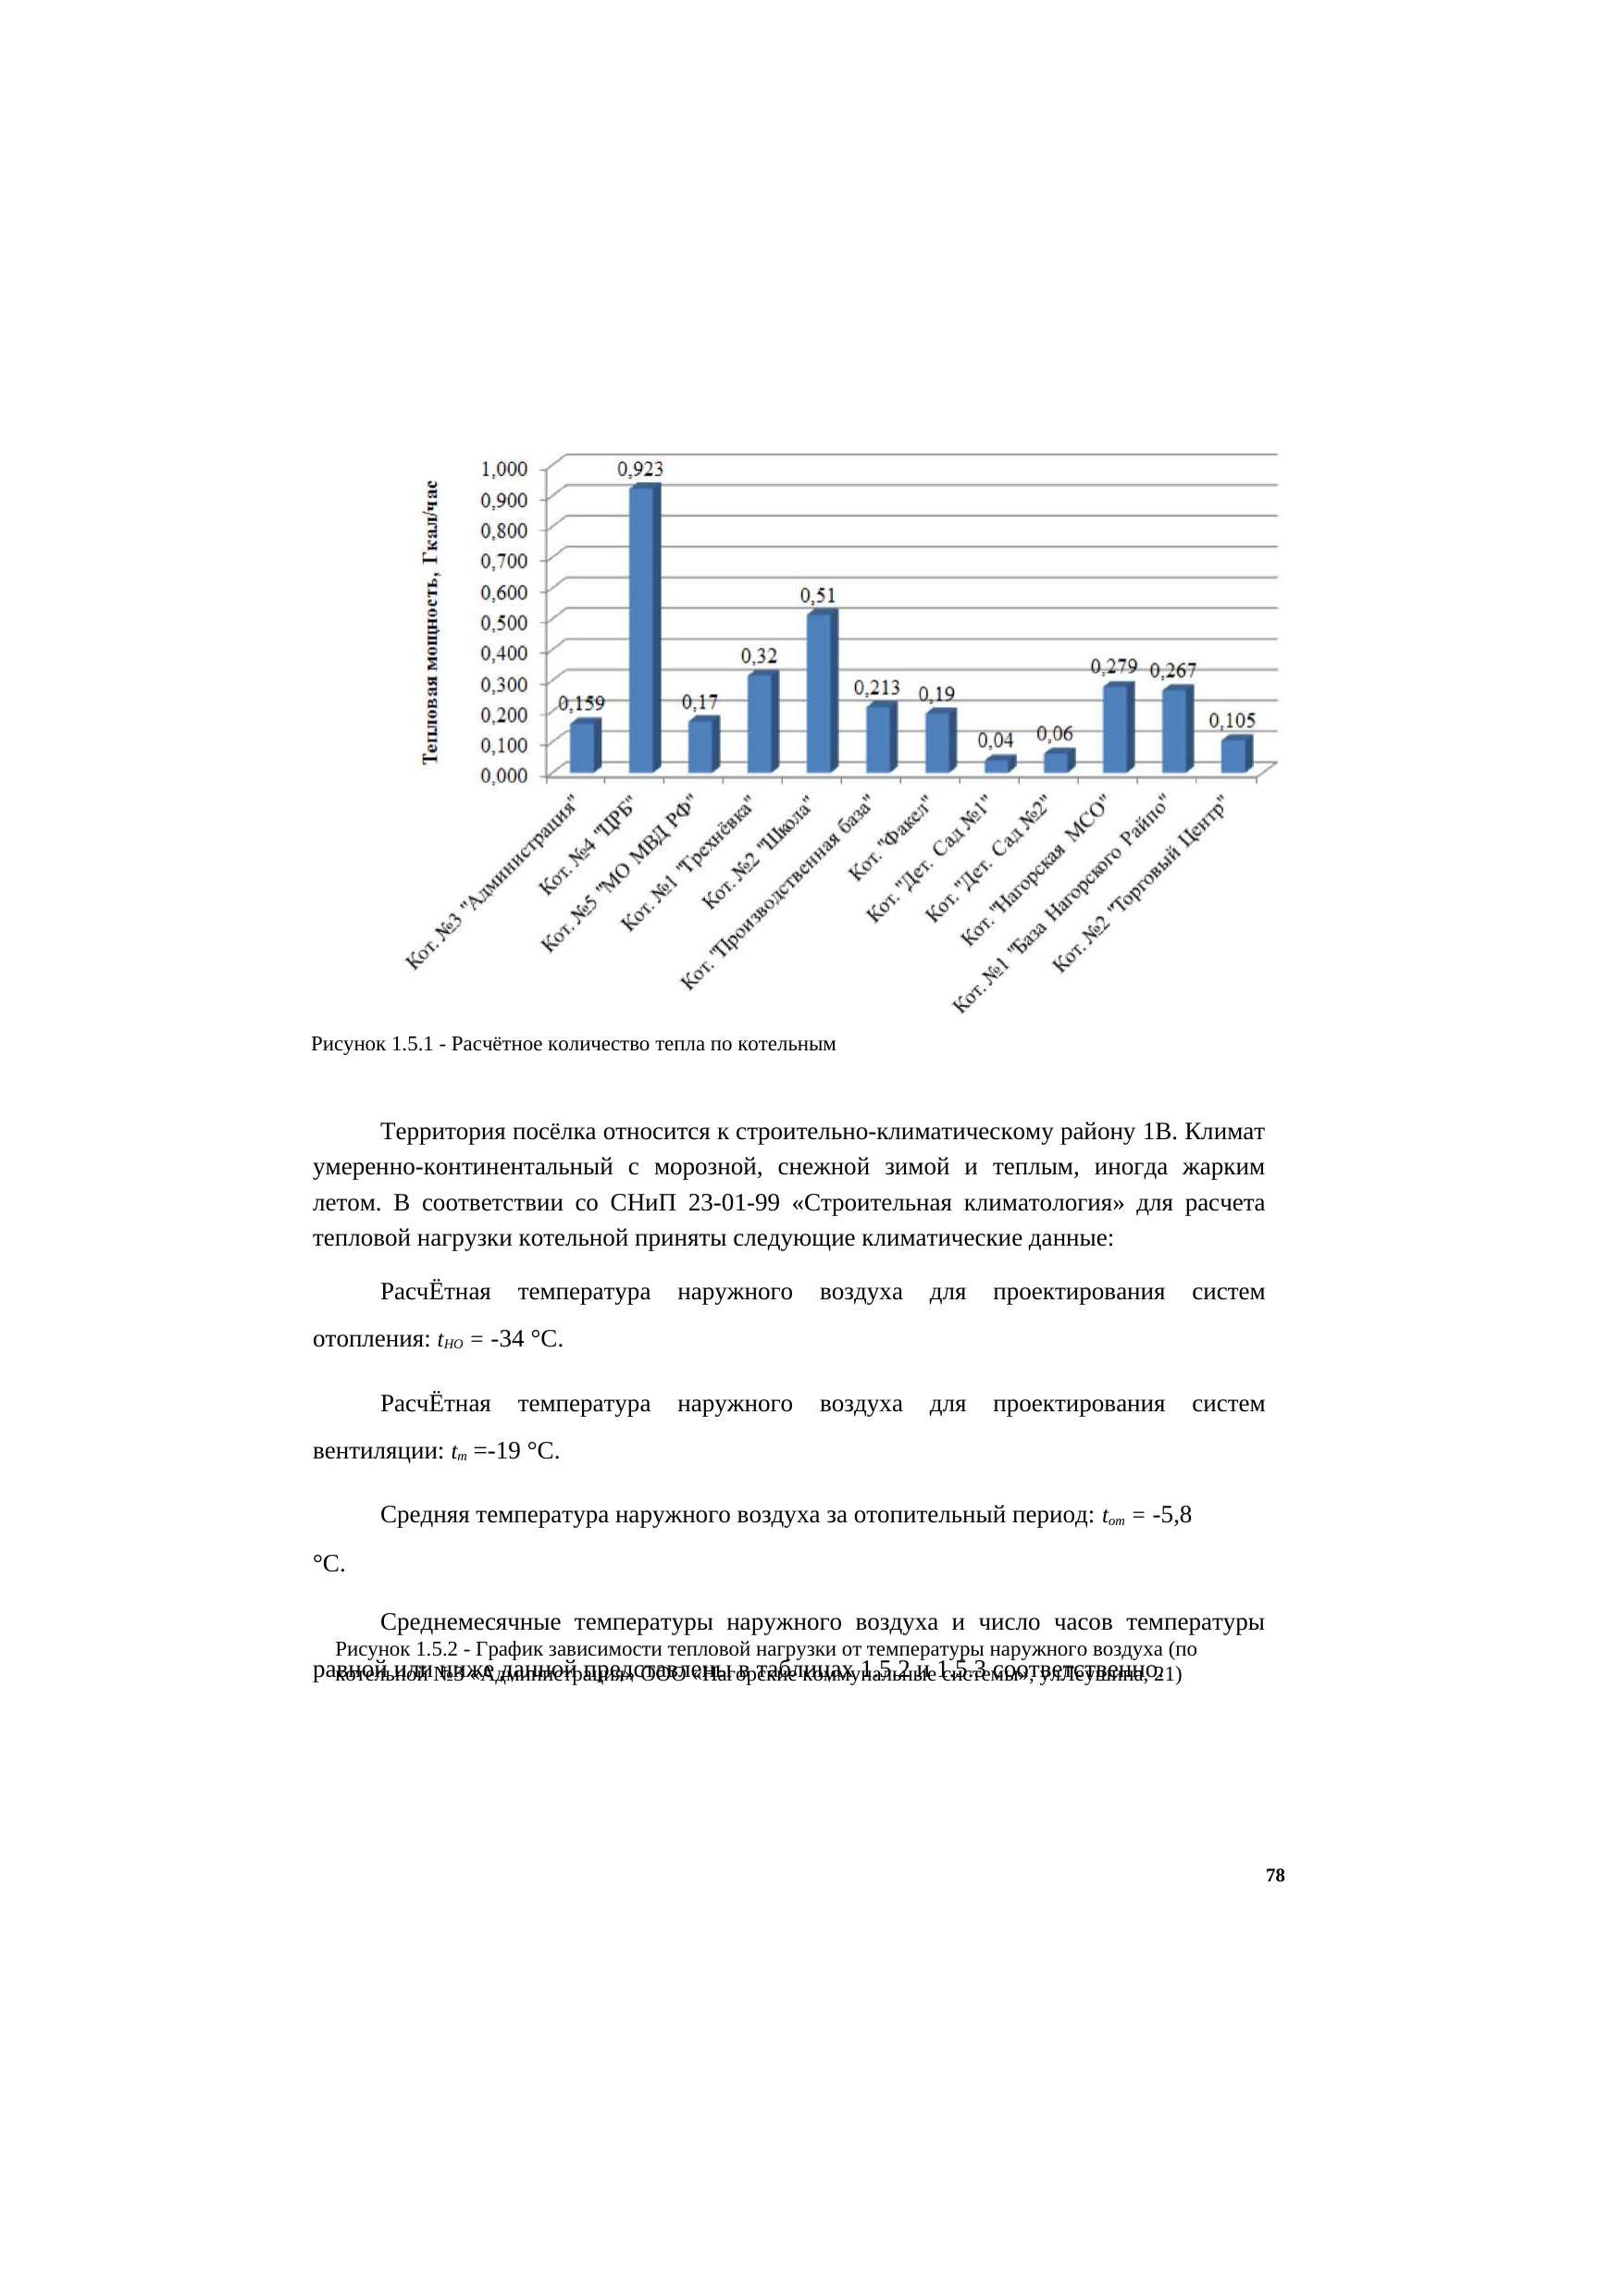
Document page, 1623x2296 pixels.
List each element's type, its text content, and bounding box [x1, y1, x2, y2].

text РасчЁтная температура наружного воздуха для проектирования систем вентиляции: tm =-19 °C. [313, 1373, 1267, 1468]
text Территория посёлка относится к строительно-климатическому району 1В. Климат умеренно-континентальный с морозной, снежной зимой и теплым, иногда жарким летом. В соответствии со СНиП 23-01-99 «Строительная климатология» для расчета тепловой нагрузки котельной приняты следующие климатические данные: [313, 1111, 1267, 1253]
text °C. [313, 1551, 1315, 1576]
text РасчЁтная температура наружного воздуха для проектирования систем отопления: tHO = -34 °C. [313, 1261, 1267, 1356]
text Среднемесячные температуры наружного воздуха и число часов температуры равной или ниже данной представлены в таблицах 1.5.2 и 1.5.3 соответственно. [313, 1593, 1267, 1686]
text Средняя температура наружного воздуха за отопительный период: tom = -5,8 [313, 1503, 1315, 1528]
text Рисунок 1.5.1 - Расчётное количество тепла по котельным [311, 1034, 1315, 1055]
picture [380, 428, 1315, 1034]
